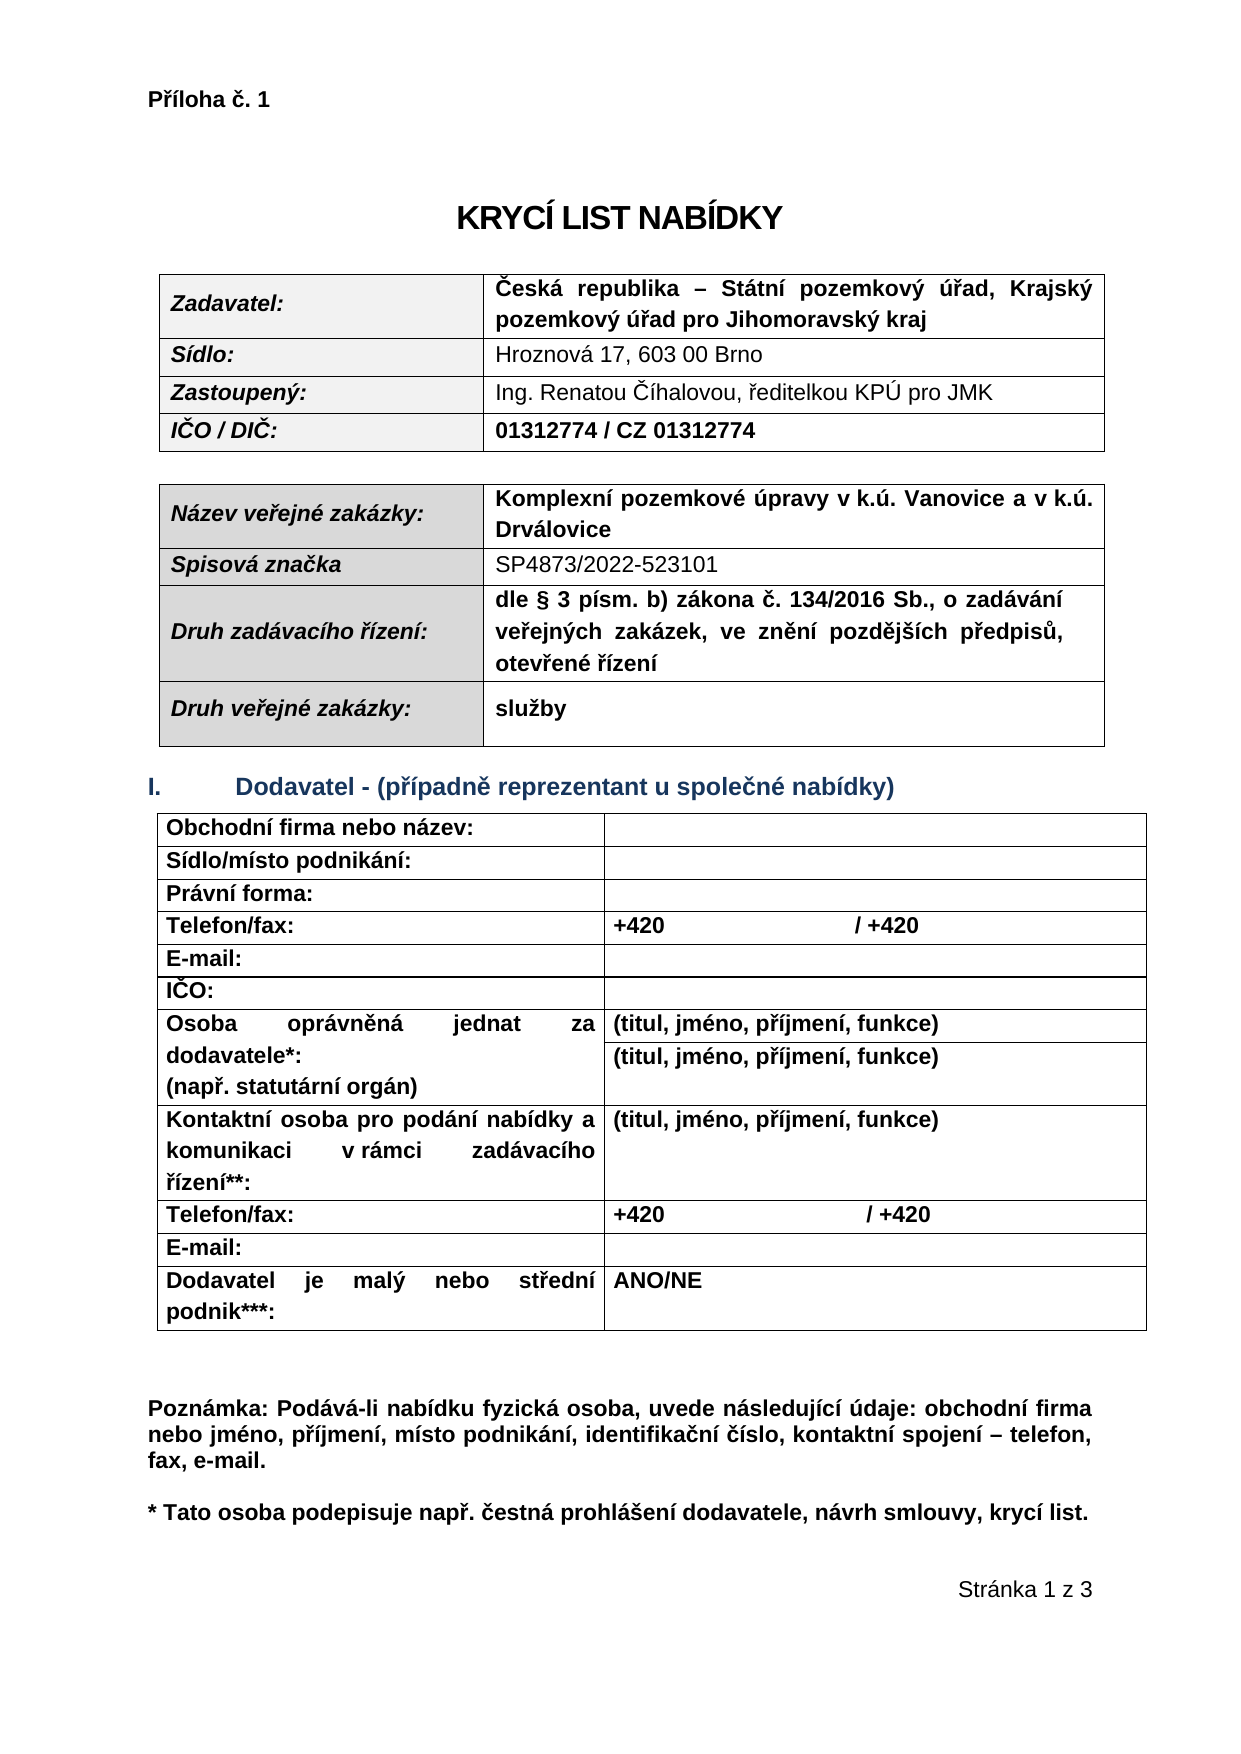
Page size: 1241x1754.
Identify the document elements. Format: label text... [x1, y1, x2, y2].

table_cell SP4873/2022-523101 [484, 549, 1104, 585]
table_cell Osoba oprávněná jednat za dodavatele*: (např. statutární orgán) [158, 1010, 604, 1105]
table_cell Hroznová 17, 603 00 Brno [484, 339, 1104, 376]
table_cell ANO/NE [605, 1267, 1146, 1330]
table_cell E-mail: [158, 1234, 604, 1266]
table_cell +420 / +420 [605, 912, 1146, 944]
table_cell [605, 847, 1146, 878]
table_cell služby [484, 682, 1104, 746]
table_cell [605, 978, 1146, 1009]
table_cell Sídlo/místo podnikání: [158, 847, 604, 878]
table_header Česká republika – Státní pozemkový úřad, Krajský pozemkový úřad pro Jihomoravský kraj [484, 275, 1104, 338]
table_cell Druh veřejné zakázky: [160, 682, 483, 746]
text * Tato osoba podepisuje např. čestná prohlášení dodavatele, návrh smlouvy, krycí list. [148, 1499, 1093, 1525]
subtitle Dodavatel - (případně reprezentant u společné nabídky) [148, 772, 1093, 801]
table_cell dle § 3 písm. b) zákona č. 134/2016 Sb., o zadávání veřejných zakázek, ve znění pozdějších předpisů, otevřené řízení [484, 586, 1104, 681]
table_cell Druh zadávacího řízení: [160, 586, 483, 681]
title Krycí list nabídky [148, 198, 1093, 236]
table_cell Kontaktní osoba pro podání nabídky a komunikaci v rámci zadávacího řízení**: [158, 1106, 604, 1200]
table_cell Právní forma: [158, 880, 604, 911]
table_cell IČO: [158, 978, 604, 1009]
table_header Zadavatel: [160, 275, 483, 338]
table_cell Telefon/fax: [158, 1201, 604, 1233]
table_cell [605, 945, 1146, 976]
table_cell Zastoupený: [160, 377, 483, 413]
table_cell (titul, jméno, příjmení, funkce) [605, 1106, 1146, 1200]
table_cell Telefon/fax: [158, 912, 604, 944]
table_cell IČO / DIČ: [160, 414, 483, 451]
table_cell Ing. Renatou Číhalovou, ředitelkou KPÚ pro JMK [484, 377, 1104, 413]
table_cell E-mail: [158, 945, 604, 976]
table_cell Spisová značka [160, 549, 483, 585]
table_cell [605, 1234, 1146, 1266]
table_cell +420 / +420 [605, 1201, 1146, 1233]
table_cell 01312774 / CZ 01312774 [484, 414, 1104, 451]
table_header [605, 814, 1146, 846]
table_cell (titul, jméno, příjmení, funkce) [605, 1043, 1146, 1105]
text Poznámka: Podává-li nabídku fyzická osoba, uvede následující údaje: obchodní firma nebo jméno, příjmení, místo podnikání, identifikační číslo, kontaktní spojení – telefon, fax, e-mail. [148, 1395, 1093, 1474]
table_cell Sídlo: [160, 339, 483, 376]
table_header Obchodní firma nebo název: [158, 814, 604, 846]
table_cell (titul, jméno, příjmení, funkce) [605, 1010, 1146, 1042]
table_header Komplexní pozemkové úpravy v k.ú. Vanovice a v k.ú. Drválovice [484, 485, 1104, 548]
table_cell Dodavatel je malý nebo střední podnik***: [158, 1267, 604, 1330]
table_header Název veřejné zakázky: [160, 485, 483, 548]
table_cell [605, 880, 1146, 911]
